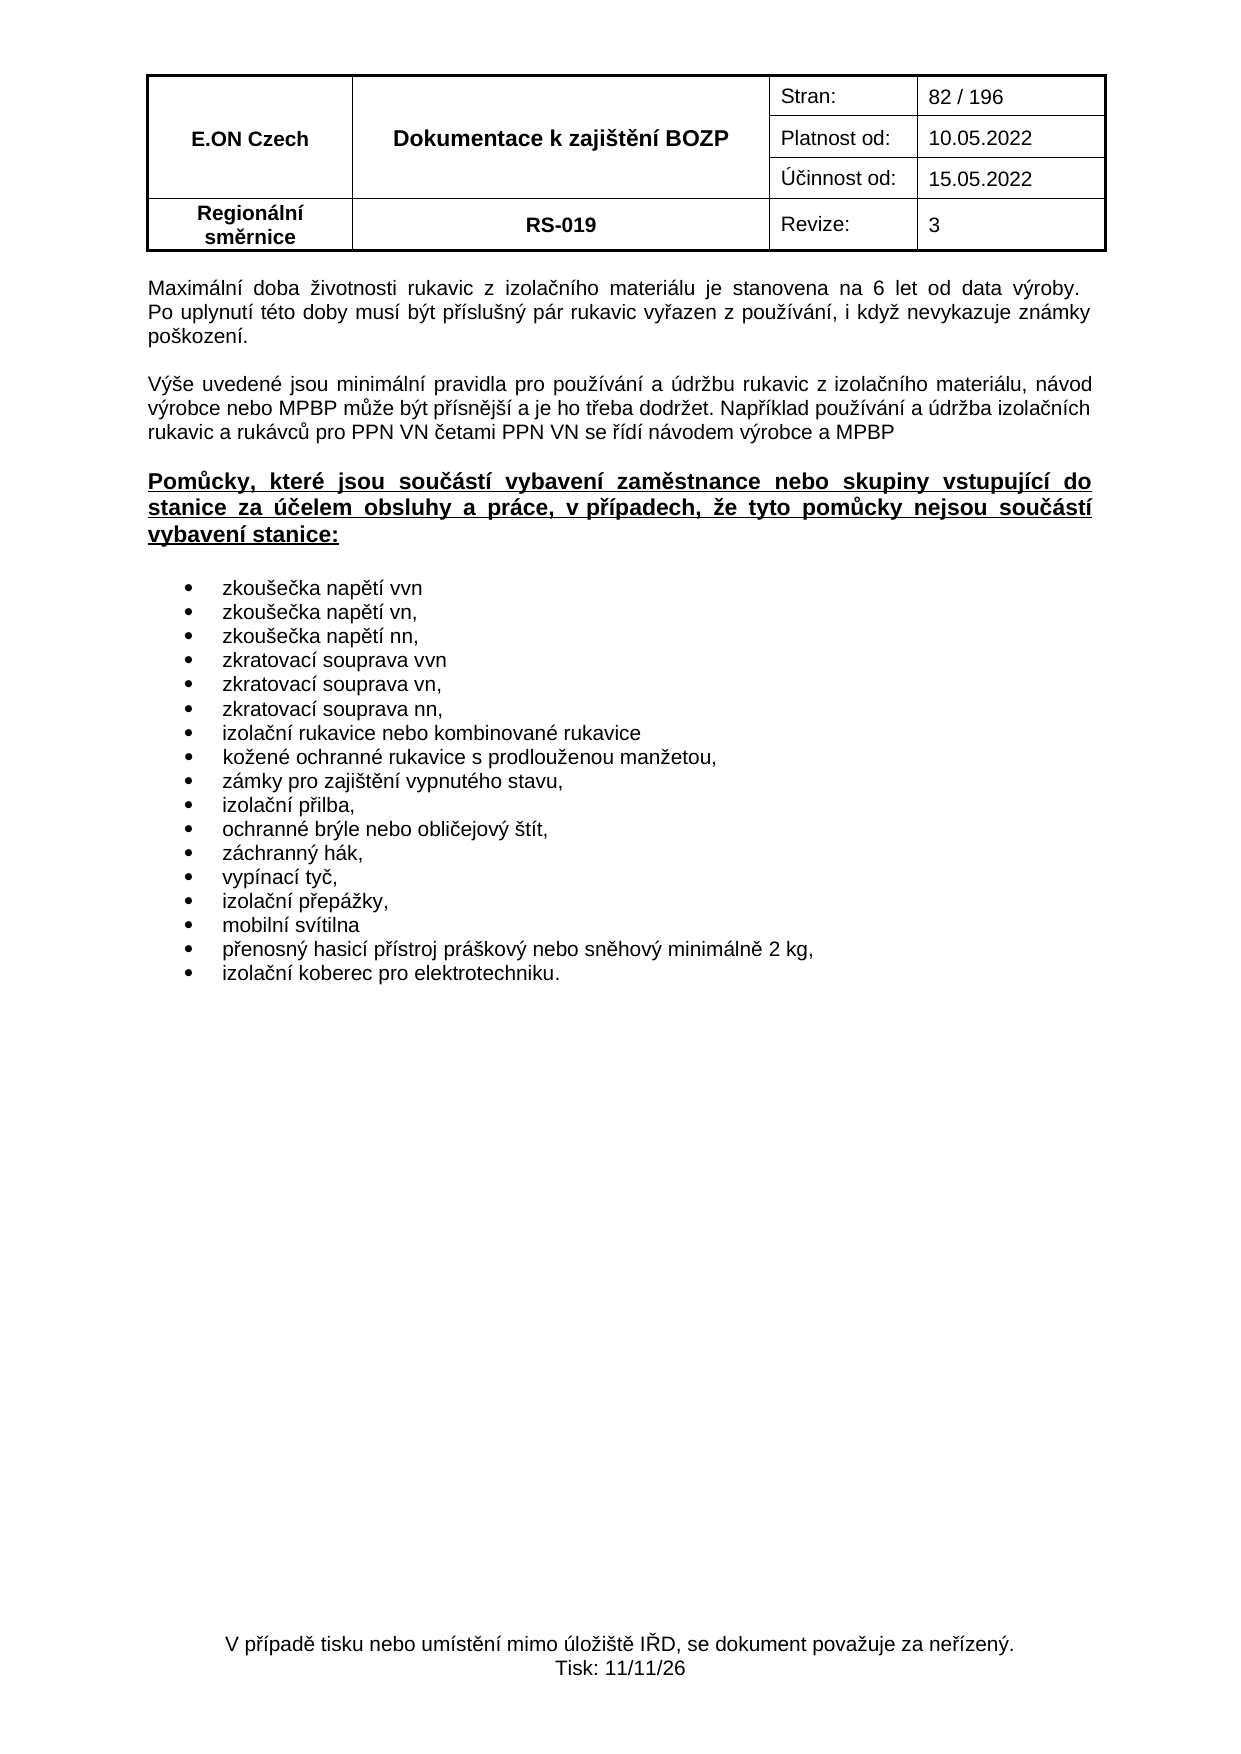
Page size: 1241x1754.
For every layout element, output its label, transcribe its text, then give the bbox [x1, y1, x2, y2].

list izolační koberec pro elektrotechniku. [185, 961, 1092, 985]
text Pomůcky, které jsou součástí vybavení zaměstnance nebo skupiny vstupující do stanice za účelem obsluhy a práce, v případech, že tyto pomůcky nejsou součástí vybavení stanice: [148, 492, 1092, 517]
list vypínací tyč, [185, 865, 1092, 889]
text Maximální doba životnosti rukavic z izolačního materiálu je stanovena na 6 let od data výroby. Po uplynutí této doby musí být příslušný pár rukavic vyřazen z používání, i když nevykazuje známky poškození. [148, 276, 1092, 348]
list izolační přepážky, [185, 889, 1092, 913]
list zkratovací souprava vn, [185, 672, 1092, 696]
list ochranné brýle nebo obličejový štít, [185, 817, 1092, 841]
text Pomůcky, které jsou součástí vybavení zaměstnance nebo skupiny vstupující do stanice za účelem obsluhy a práce, v případech, že tyto pomůcky nejsou součástí vybavení stanice: [148, 468, 1092, 491]
list zkoušečka napětí vn, [185, 600, 1092, 624]
list zámky pro zajištění vypnutého stavu, [185, 768, 1092, 793]
list izolační přilba, [185, 793, 1092, 817]
list záchranný hák, [185, 841, 1092, 865]
list zkoušečka napětí vvn [185, 576, 1092, 600]
list zkratovací souprava nn, [185, 696, 1092, 720]
list mobilní svítilna [185, 913, 1092, 937]
list zkratovací souprava vvn [185, 648, 1092, 672]
text Pomůcky, které jsou součástí vybavení zaměstnance nebo skupiny vstupující do stanice za účelem obsluhy a práce, v případech, že tyto pomůcky nejsou součástí vybavení stanice: [148, 518, 1092, 547]
list kožené ochranné rukavice s prodlouženou manžetou, [185, 744, 1092, 768]
text Výše uvedené jsou minimální pravidla pro používání a údržbu rukavic z izolačního materiálu, návod výrobce nebo MPBP může být přísnější a je ho třeba dodržet. Například používání a údržba izolačních rukavic a rukávců pro PPN VN četami PPN VN se řídí návodem výrobce a MPBP [148, 372, 1092, 444]
list zkoušečka napětí nn, [185, 624, 1092, 648]
list přenosný hasicí přístroj práškový nebo sněhový minimálně 2 kg, [185, 937, 1092, 961]
list izolační rukavice nebo kombinované rukavice [185, 720, 1092, 744]
